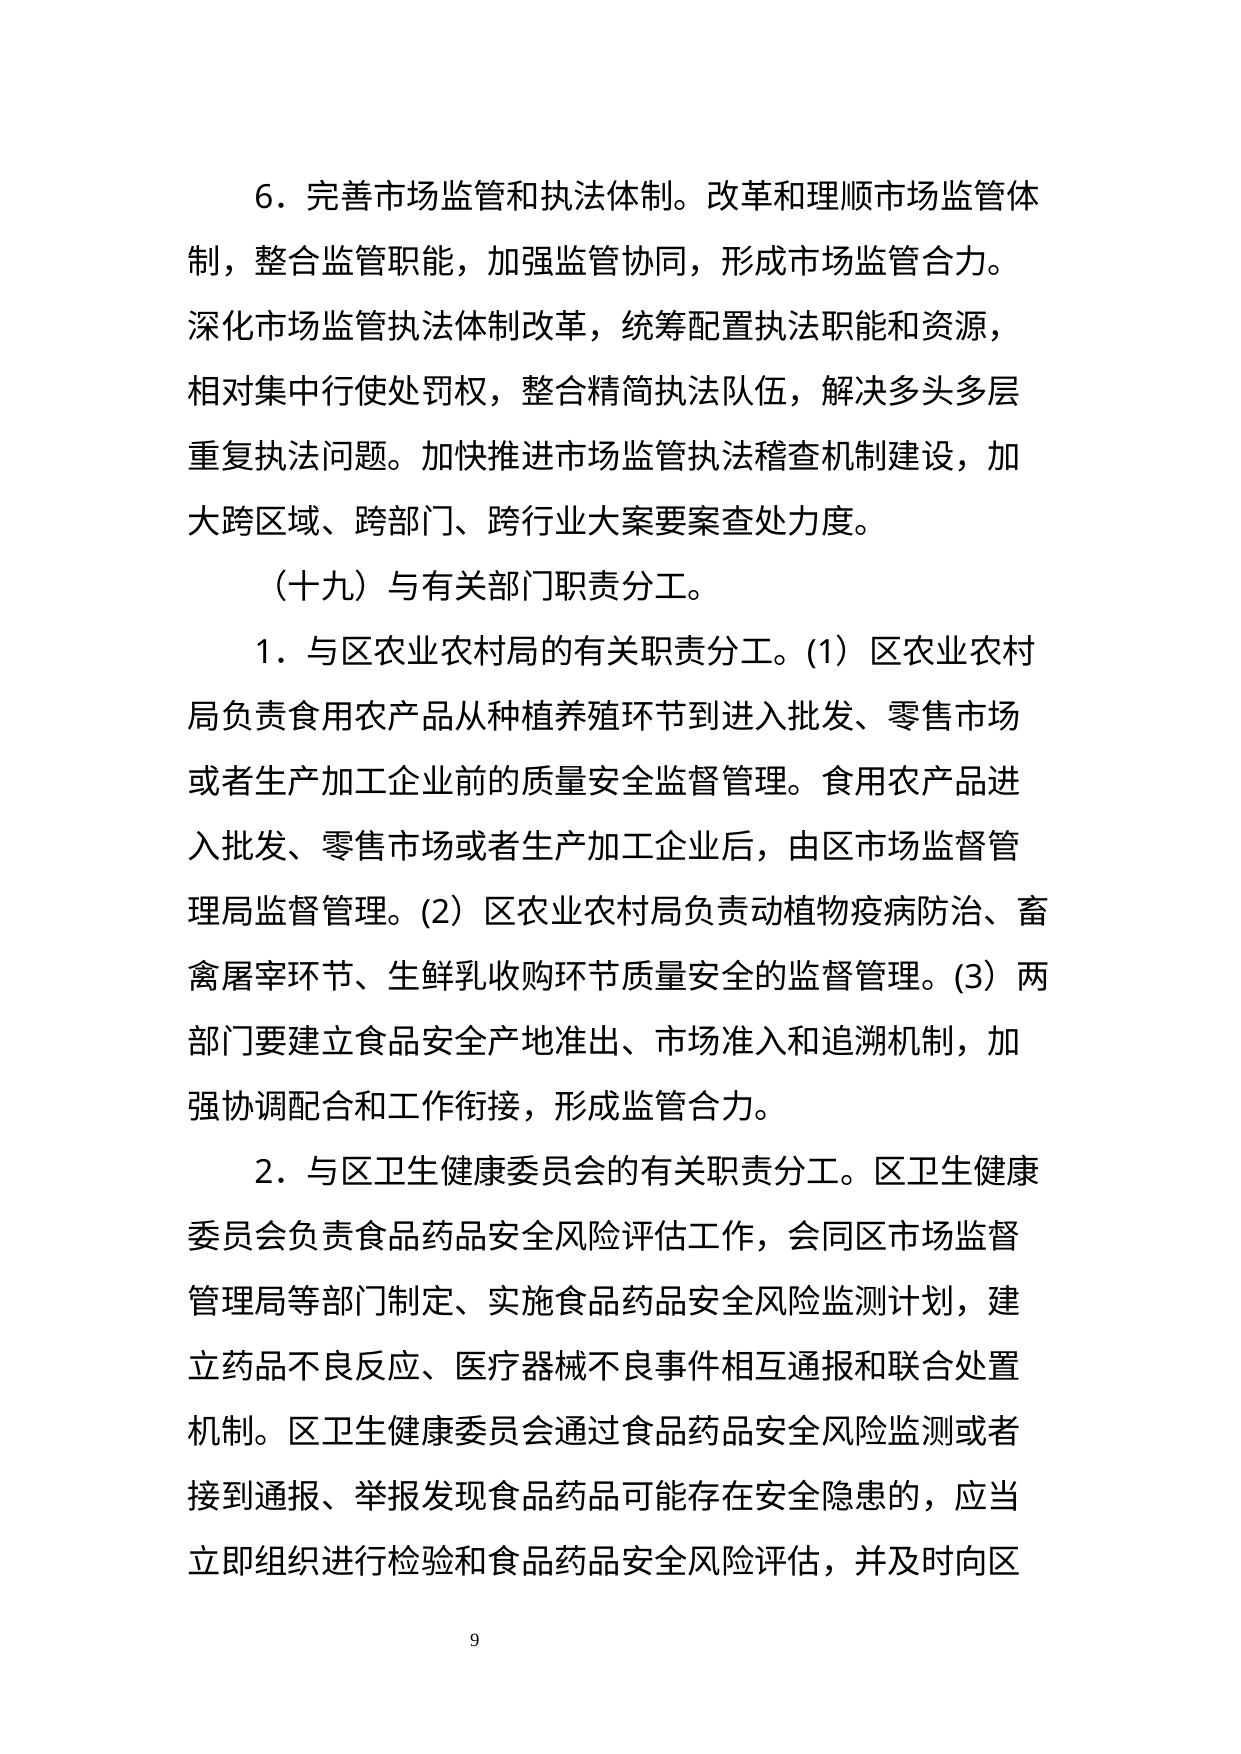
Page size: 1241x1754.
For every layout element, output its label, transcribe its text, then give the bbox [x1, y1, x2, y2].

text 1．与区农业农村局的有关职责分工。(1）区农业农村局负责食用农产品从种植养殖环节到进入批发、零售市场或者生产加工企业前的质量安全监督管理。食用农产品进入批发、零售市场或者生产加工企业后，由区市场监督管理局监督管理。(2）区农业农村局负责动植物疫病防治、畜禽屠宰环节、生鲜乳收购环节质量安全的监督管理。(3）两部门要建立食品安全产地准出、市场准入和追溯机制，加强协调配合和工作衔接，形成监管合力。 [187, 617, 1053, 1137]
text 6．完善市场监管和执法体制。改革和理顺市场监管体制，整合监管职能，加强监管协同，形成市场监管合力。深化市场监管执法体制改革，统筹配置执法职能和资源，相对集中行使处罚权，整合精简执法队伍，解决多头多层重复执法问题。加快推进市场监管执法稽查机制建设，加大跨区域、跨部门、跨行业大案要案查处力度。 [187, 162, 1053, 552]
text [187, 1137, 1053, 1592]
text （十九）与有关部门职责分工。 [187, 552, 1053, 617]
